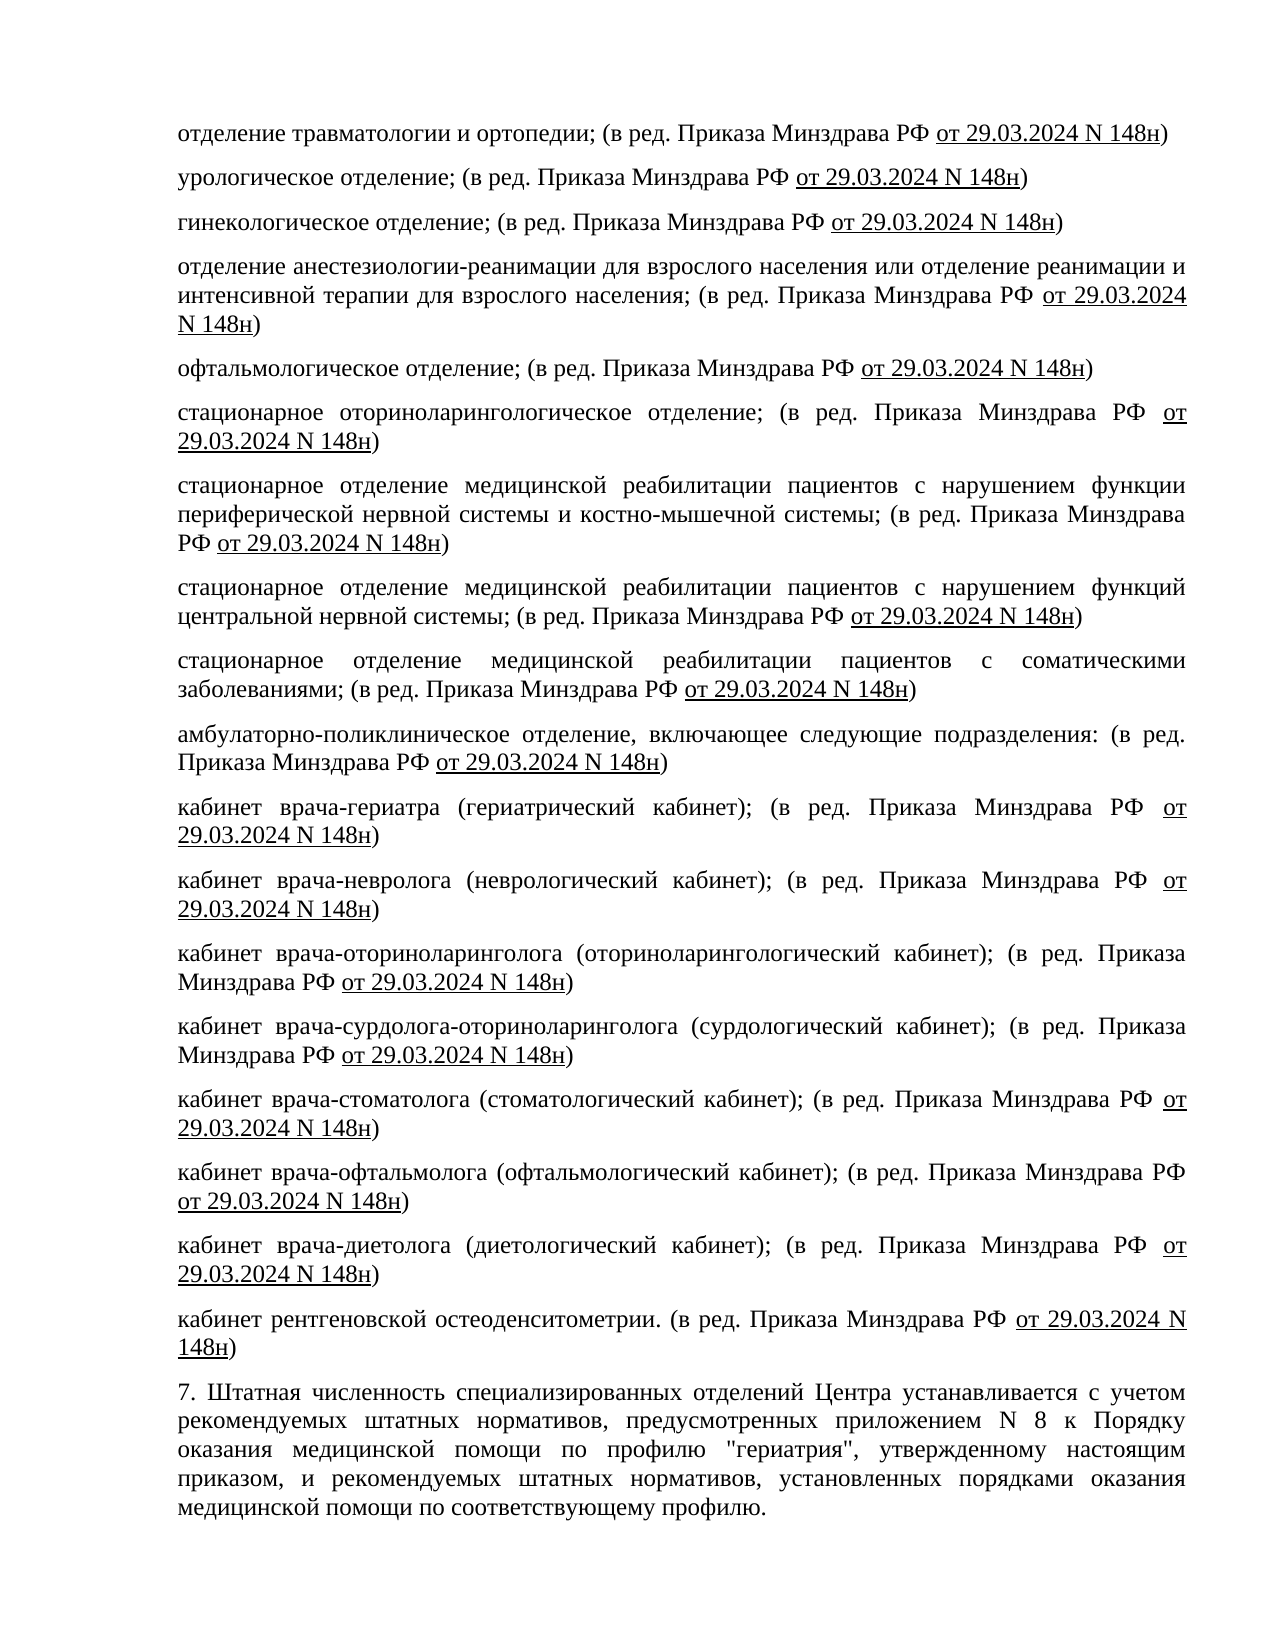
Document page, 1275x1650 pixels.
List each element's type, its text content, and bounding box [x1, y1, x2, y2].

text урологическое отделение; (в ред. Приказа Минздрава РФ от 29.03.2024 N 148н) [177, 162, 1186, 191]
text стационарное отделение медицинской реабилитации пациентов с нарушением функций центральной нервной системы; (в ред. Приказа Минздрава РФ от 29.03.2024 N 148н) [177, 572, 1186, 630]
text отделение анестезиологии-реанимации для взрослого населения или отделение реанимации и интенсивной терапии для взрослого населения; (в ред. Приказа Минздрава РФ от 29.03.2024 N 148н) [177, 251, 1186, 337]
text гинекологическое отделение; (в ред. Приказа Минздрава РФ от 29.03.2024 N 148н) [177, 207, 1186, 236]
text кабинет врача-диетолога (диетологический кабинет); (в ред. Приказа Минздрава РФ от 29.03.2024 N 148н) [177, 1231, 1186, 1288]
text амбулаторно-поликлиническое отделение, включающее следующие подразделения: (в ред. Приказа Минздрава РФ от 29.03.2024 N 148н) [177, 719, 1186, 776]
text кабинет врача-офтальмолога (офтальмологический кабинет); (в ред. Приказа Минздрава РФ от 29.03.2024 N 148н) [177, 1157, 1186, 1215]
text кабинет врача-оториноларинголога (оториноларингологический кабинет); (в ред. Приказа Минздрава РФ от 29.03.2024 N 148н) [177, 938, 1186, 996]
text стационарное отделение медицинской реабилитации пациентов с нарушением функции периферической нервной системы и костно-мышечной системы; (в ред. Приказа Минздрава РФ от 29.03.2024 N 148н) [177, 471, 1186, 557]
text 7. Штатная численность специализированных отделений Центра устанавливается с учетом рекомендуемых штатных нормативов, предусмотренных приложением N 8 к Порядку оказания медицинской помощи по профилю "гериатрия", утвержденному настоящим приказом, и рекомендуемых штатных нормативов, установленных порядками оказания медицинской помощи по соответствующему профилю. [177, 1377, 1186, 1521]
text отделение травматологии и ортопедии; (в ред. Приказа Минздрава РФ от 29.03.2024 N 148н) [177, 118, 1186, 147]
text кабинет врача-стоматолога (стоматологический кабинет); (в ред. Приказа Минздрава РФ от 29.03.2024 N 148н) [177, 1084, 1186, 1142]
text кабинет врача-сурдолога-оториноларинголога (сурдологический кабинет); (в ред. Приказа Минздрава РФ от 29.03.2024 N 148н) [177, 1011, 1186, 1069]
text кабинет врача-гериатра (гериатрический кабинет); (в ред. Приказа Минздрава РФ от 29.03.2024 N 148н) [177, 792, 1186, 849]
text стационарное оториноларингологическое отделение; (в ред. Приказа Минздрава РФ от 29.03.2024 N 148н) [177, 397, 1186, 455]
text стационарное отделение медицинской реабилитации пациентов с соматическими заболеваниями; (в ред. Приказа Минздрава РФ от 29.03.2024 N 148н) [177, 646, 1186, 703]
text кабинет врача-невролога (неврологический кабинет); (в ред. Приказа Минздрава РФ от 29.03.2024 N 148н) [177, 865, 1186, 922]
text офтальмологическое отделение; (в ред. Приказа Минздрава РФ от 29.03.2024 N 148н) [177, 353, 1186, 382]
text кабинет рентгеновской остеоденситометрии. (в ред. Приказа Минздрава РФ от 29.03.2024 N 148н) [177, 1304, 1186, 1361]
